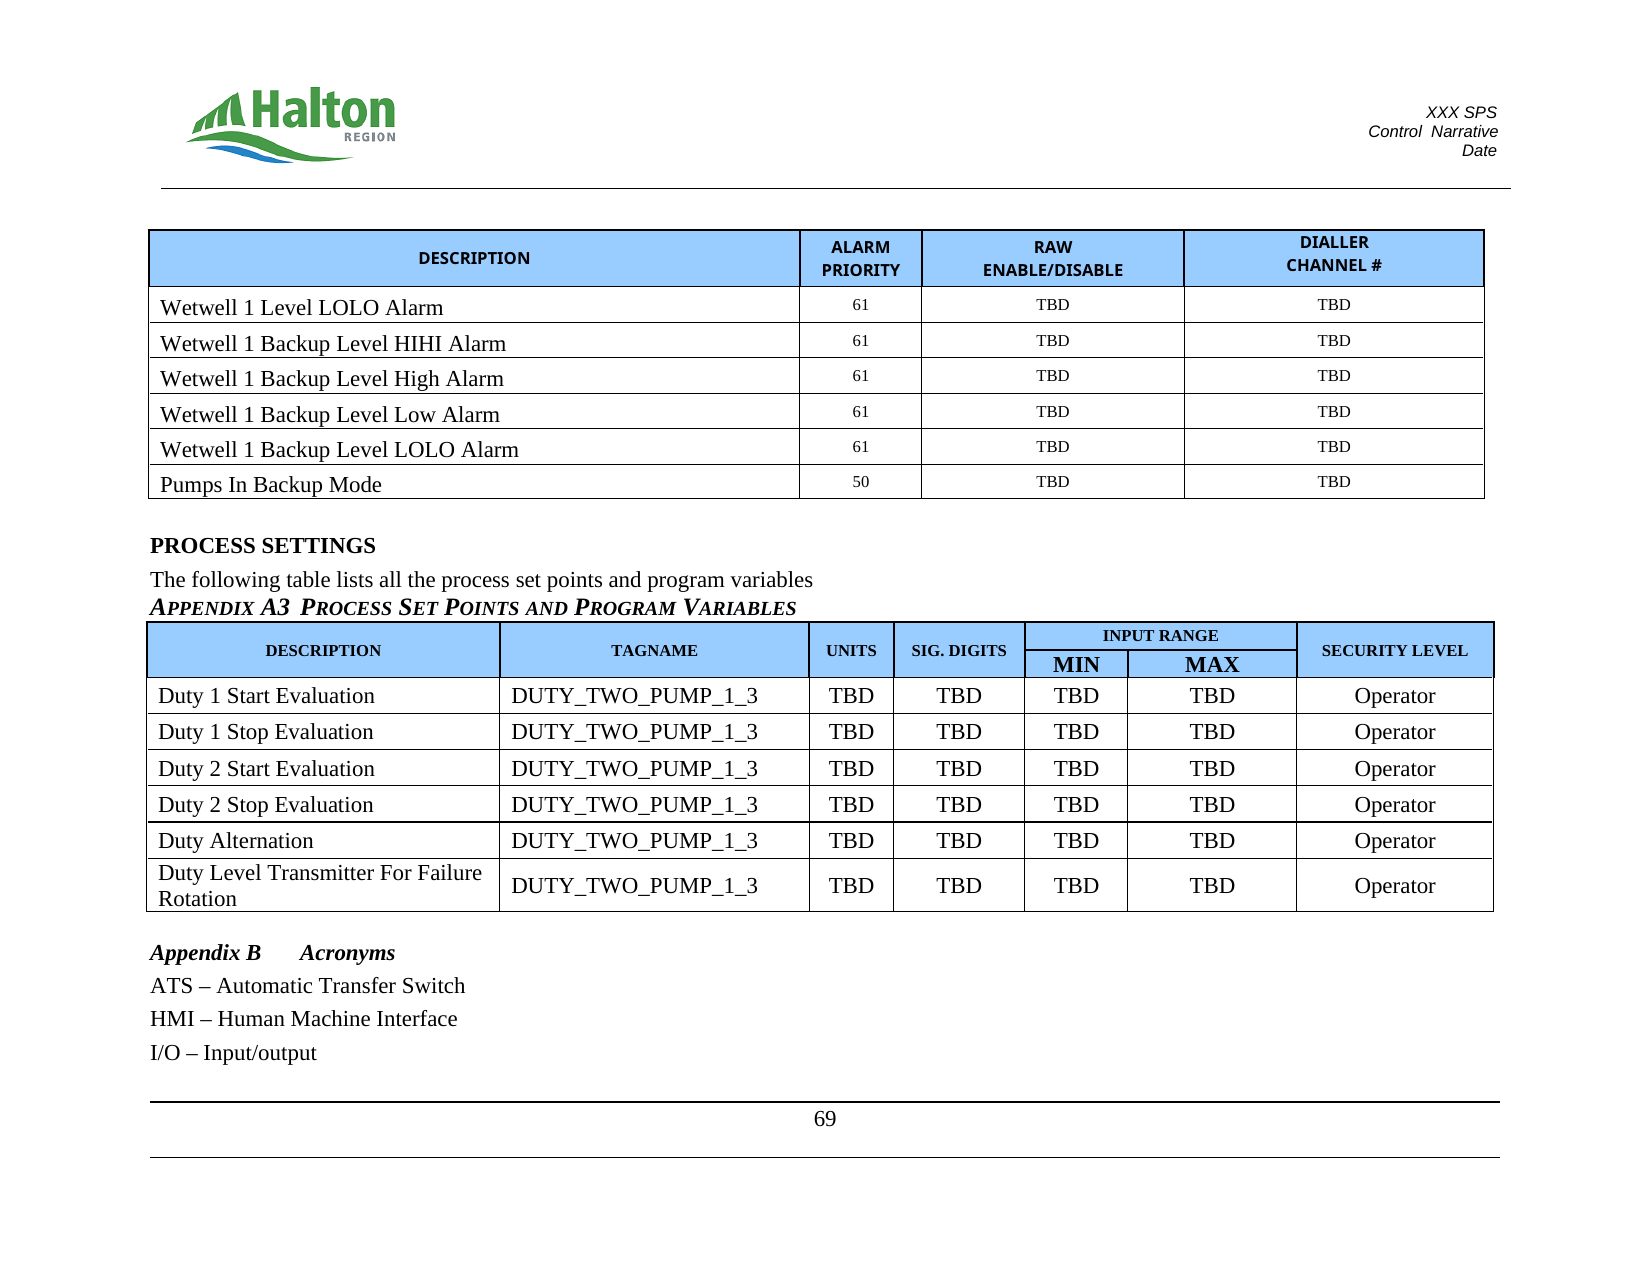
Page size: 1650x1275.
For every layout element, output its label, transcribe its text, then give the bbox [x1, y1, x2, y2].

table_cell TBD [1128, 823, 1296, 857]
table_cell DUTY_TWO_PUMP_1_3 [500, 750, 809, 785]
text Appendix B Acronyms [150, 939, 1500, 965]
table_cell Operator [1297, 677, 1493, 713]
table_header UNITS [810, 623, 893, 677]
table_header DESCRIPTION [148, 623, 499, 677]
table_cell Duty Alternation [147, 821, 499, 857]
table_cell TBD [894, 786, 1024, 821]
table_cell 61 [800, 287, 921, 322]
picture [172, 75, 414, 177]
table_cell DUTY_TWO_PUMP_1_3 [500, 714, 809, 749]
table_cell TBD [922, 465, 1184, 498]
table_cell TBD [922, 394, 1184, 428]
table_cell TBD [894, 714, 1024, 749]
table_header DESCRIPTION [150, 231, 799, 286]
table_cell TBD [1025, 750, 1127, 785]
table_cell Operator [1297, 785, 1493, 821]
table_cell TBD [1025, 714, 1127, 749]
table_cell TBD [1025, 823, 1127, 857]
table_cell 61 [800, 323, 921, 357]
table_cell Operator [1297, 821, 1493, 857]
table_cell TBD [1128, 786, 1296, 821]
text Appendix A3 Process Set Points and Program Variables [150, 592, 1500, 621]
table_cell TBD [1185, 357, 1484, 393]
table_cell TBD [1128, 750, 1296, 785]
table_cell 61 [800, 358, 921, 393]
table_cell 61 [800, 394, 921, 428]
table_header TAGNAME [501, 623, 808, 677]
table_cell Duty 2 Stop Evaluation [147, 785, 499, 821]
text The following table lists all the process set points and program variables [150, 559, 1500, 592]
table_cell Duty 1 Start Evaluation [147, 678, 499, 713]
table_cell TBD [810, 714, 893, 749]
table_cell Duty Level Transmitter For Failure Rotation [147, 858, 499, 911]
table_cell Pumps In Backup Mode [149, 464, 799, 498]
table_cell TBD [1185, 464, 1484, 498]
table_cell TBD [1128, 859, 1296, 911]
table_cell Wetwell 1 Backup Level HIHI Alarm [149, 322, 799, 357]
table_header INPUT RANGE [1026, 623, 1296, 649]
text ATS – Automatic Transfer Switch [150, 965, 1500, 998]
table_cell TBD [1025, 678, 1127, 713]
table_cell Duty 2 Start Evaluation [147, 749, 499, 785]
text I/O – Input/output [150, 1032, 1500, 1065]
table_cell TBD [1128, 714, 1296, 749]
table_cell TBD [810, 750, 893, 785]
table_cell Wetwell 1 Backup Level Low Alarm [149, 393, 799, 428]
table_cell MIN [1026, 651, 1127, 677]
table_cell Wetwell 1 Backup Level LOLO Alarm [149, 428, 799, 463]
table_cell DUTY_TWO_PUMP_1_3 [500, 678, 809, 713]
text HMI – Human Machine Interface [150, 998, 1500, 1032]
table_cell Operator [1297, 858, 1493, 911]
table_cell Operator [1297, 749, 1493, 785]
table_cell TBD [810, 823, 893, 857]
table_cell TBD [894, 859, 1024, 911]
table_cell 61 [800, 429, 921, 463]
table_cell Wetwell 1 Level LOLO Alarm [149, 287, 799, 322]
table_cell TBD [1185, 428, 1484, 463]
table_cell TBD [922, 358, 1184, 393]
table_cell 50 [800, 465, 921, 498]
table_cell TBD [1025, 786, 1127, 821]
table_cell TBD [1185, 287, 1484, 322]
table_header DIALLER CHANNEL # [1185, 231, 1483, 286]
table_header SIG. DIGITS [895, 623, 1024, 677]
table_cell TBD [894, 750, 1024, 785]
table_cell TBD [894, 678, 1024, 713]
table_cell DUTY_TWO_PUMP_1_3 [500, 823, 809, 857]
table_cell Duty 1 Stop Evaluation [147, 713, 499, 749]
table_header RAW ENABLE/DISABLE [923, 231, 1183, 286]
table_cell TBD [810, 678, 893, 713]
table_cell Wetwell 1 Backup Level High Alarm [149, 357, 799, 393]
table_cell TBD [810, 786, 893, 821]
table_cell TBD [922, 287, 1184, 322]
table_cell TBD [1185, 393, 1484, 428]
table_cell Operator [1297, 713, 1493, 749]
text PROCESS SETTINGS [150, 525, 1500, 559]
table_cell TBD [1185, 322, 1484, 357]
table_cell TBD [1128, 678, 1296, 713]
table_header SECURITY LEVEL [1298, 623, 1493, 677]
table_cell MAX [1129, 651, 1296, 677]
table_header ALARM PRIORITY [801, 231, 921, 286]
table_cell DUTY_TWO_PUMP_1_3 [500, 786, 809, 821]
table_cell TBD [810, 859, 893, 911]
table_cell TBD [922, 429, 1184, 463]
table_cell TBD [894, 823, 1024, 857]
table_cell TBD [1025, 859, 1127, 911]
table_cell DUTY_TWO_PUMP_1_3 [500, 859, 809, 911]
table_cell TBD [922, 323, 1184, 357]
